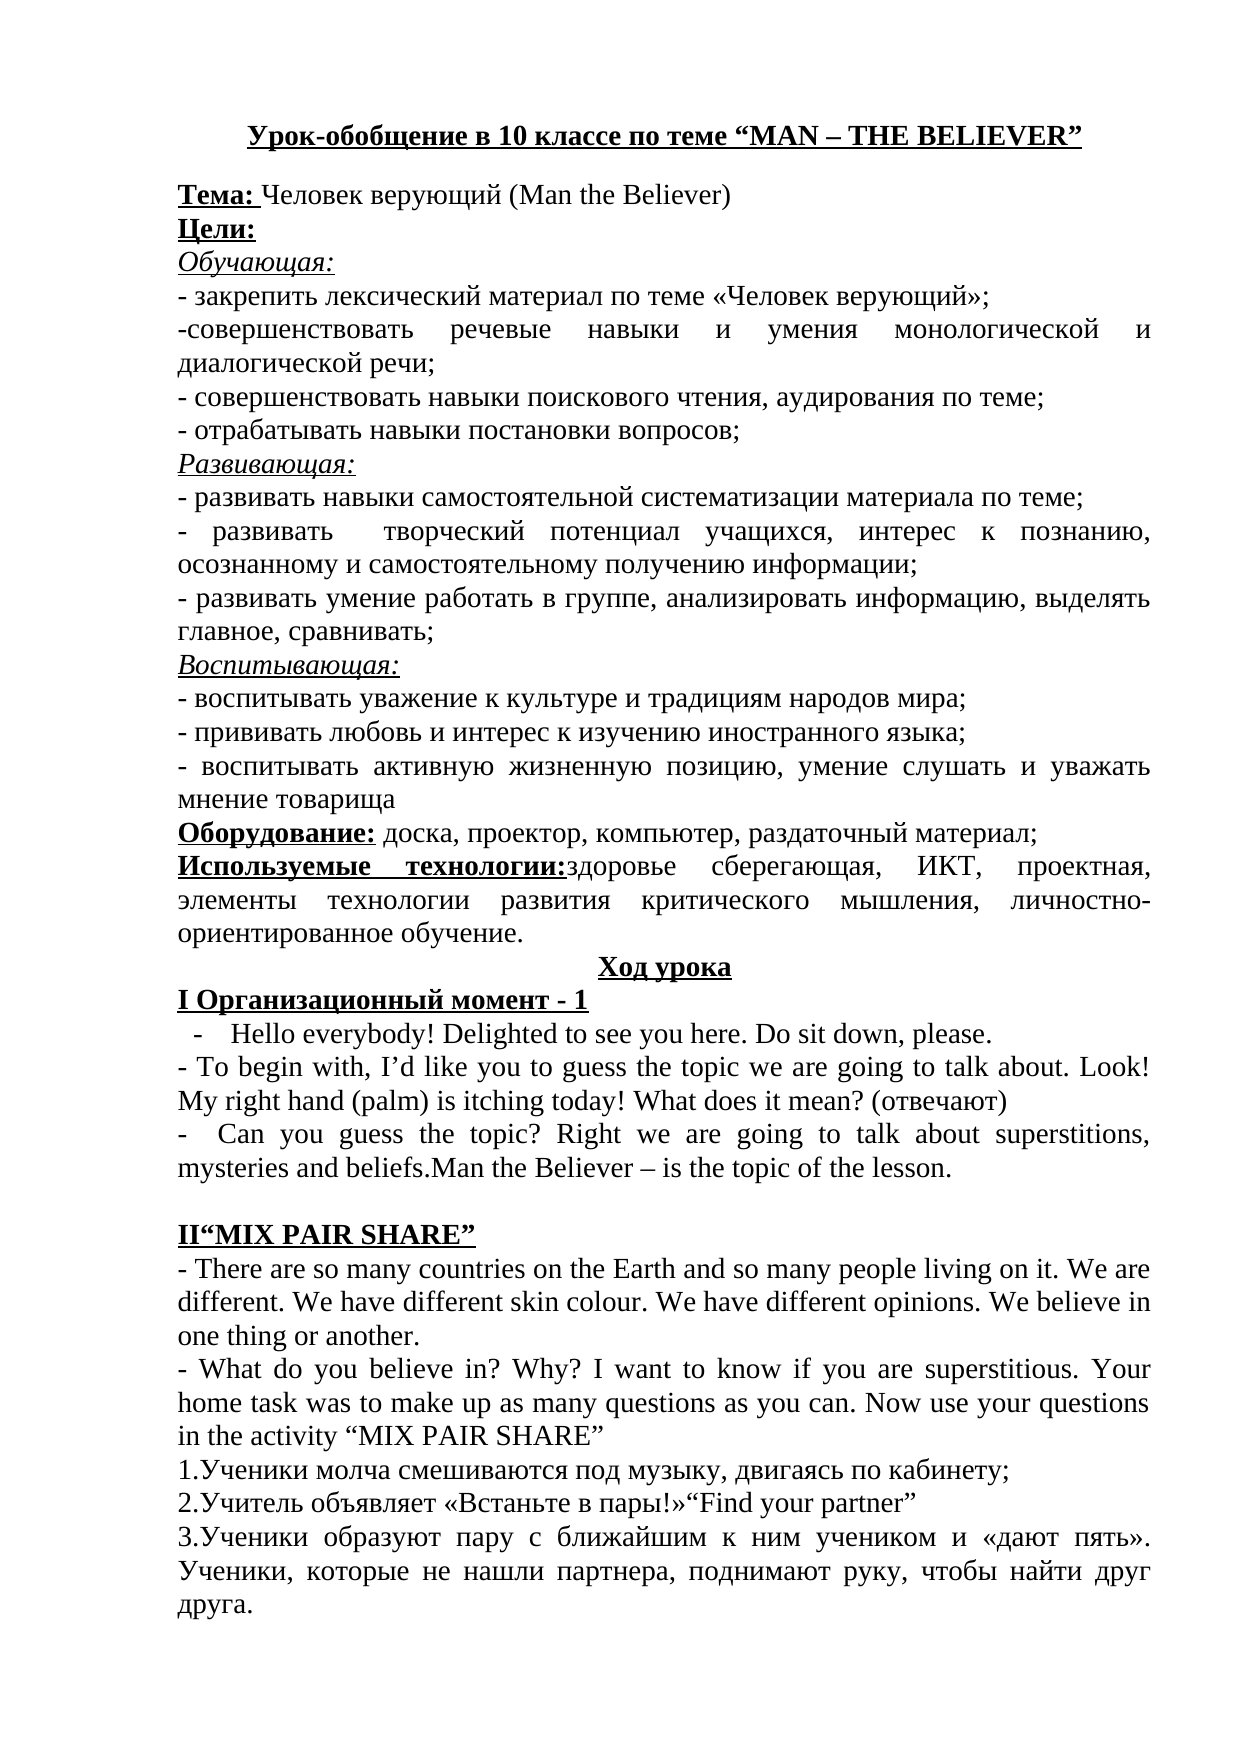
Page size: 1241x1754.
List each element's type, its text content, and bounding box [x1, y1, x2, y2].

text -совершенствовать речевые навыки и умения монологической и диалогической речи; [177, 312, 1152, 379]
text 1.Ученики молча смешиваются под музыку, двигаясь по кабинету; [177, 1452, 1152, 1486]
text - воспитывать уважение к культуре и традициям народов мира; [177, 681, 1152, 714]
text - совершенствовать навыки поискового чтения, аудирования по теме; [177, 379, 1152, 412]
text I Организационный момент - 1 [177, 982, 1152, 1016]
text II“MIX PAIR SHARE” [177, 1217, 1152, 1251]
text - воспитывать активную жизненную позицию, умение слушать и уважать мнение товарища [177, 748, 1152, 815]
text Ход урока [177, 949, 1152, 982]
text - What do you believe in? Why? I want to know if you are superstitious. Your home task was to make up as many questions as you can. Now use your questions in the activity “MIX PAIR SHARE” [177, 1351, 1152, 1452]
text - Can you guess the topic? Right we are going to talk about superstitions, mysteries and beliefs.Man the Believer – is the topic of the lesson. [177, 1117, 1152, 1184]
text - To begin with, I’d like you to guess the topic we are going to talk about. Look! My right hand (palm) is itching today! What does it mean? (отвечают) [177, 1049, 1152, 1117]
text Тема: Человек верующий (Man the Believer) [177, 177, 1152, 211]
text Оборудование: доска, проектор, компьютер, раздаточный материал; [177, 815, 1152, 848]
text 2.Учитель объявляет «Встаньте в пары!»“Find your partner” [177, 1486, 1152, 1519]
text Развивающая: [177, 446, 1152, 479]
text Урок-обобщение в 10 классе по теме “MAN – THE BELIEVER” [177, 118, 1152, 152]
list Hello everybody! Delighted to see you here. Do sit down, please. [193, 1016, 1152, 1049]
text - прививать любовь и интерес к изучению иностранного языка; [177, 714, 1152, 748]
text - развивать творческий потенциал учащихся, интерес к познанию, осознанному и самостоятельному получению информации; [177, 513, 1152, 580]
text Воспитывающая: [177, 647, 1152, 681]
text Используемые технологии:здоровье сберегающая, ИКТ, проектная, элементы технологии развития критического мышления, личностно-ориентированное обучение. [177, 848, 1152, 949]
text 3.Ученики образуют пару с ближайшим к ним учеником и «дают пять». Ученики, которые не нашли партнера, поднимают руку, чтобы найти друг друга. [177, 1519, 1152, 1620]
text - закрепить лексический материал по теме «Человек верующий»; [177, 278, 1152, 312]
text - развивать навыки самостоятельной систематизации материала по теме; [177, 479, 1152, 513]
text Цели: [177, 211, 1152, 244]
text - There are so many countries on the Earth and so many people living on it. We are different. We have different skin colour. We have different opinions. We believe in one thing or another. [177, 1251, 1152, 1351]
text - развивать умение работать в группе, анализировать информацию, выделять главное, сравнивать; [177, 580, 1152, 647]
text - отрабатывать навыки постановки вопросов; [177, 412, 1152, 446]
text Обучающая: [177, 244, 1152, 278]
